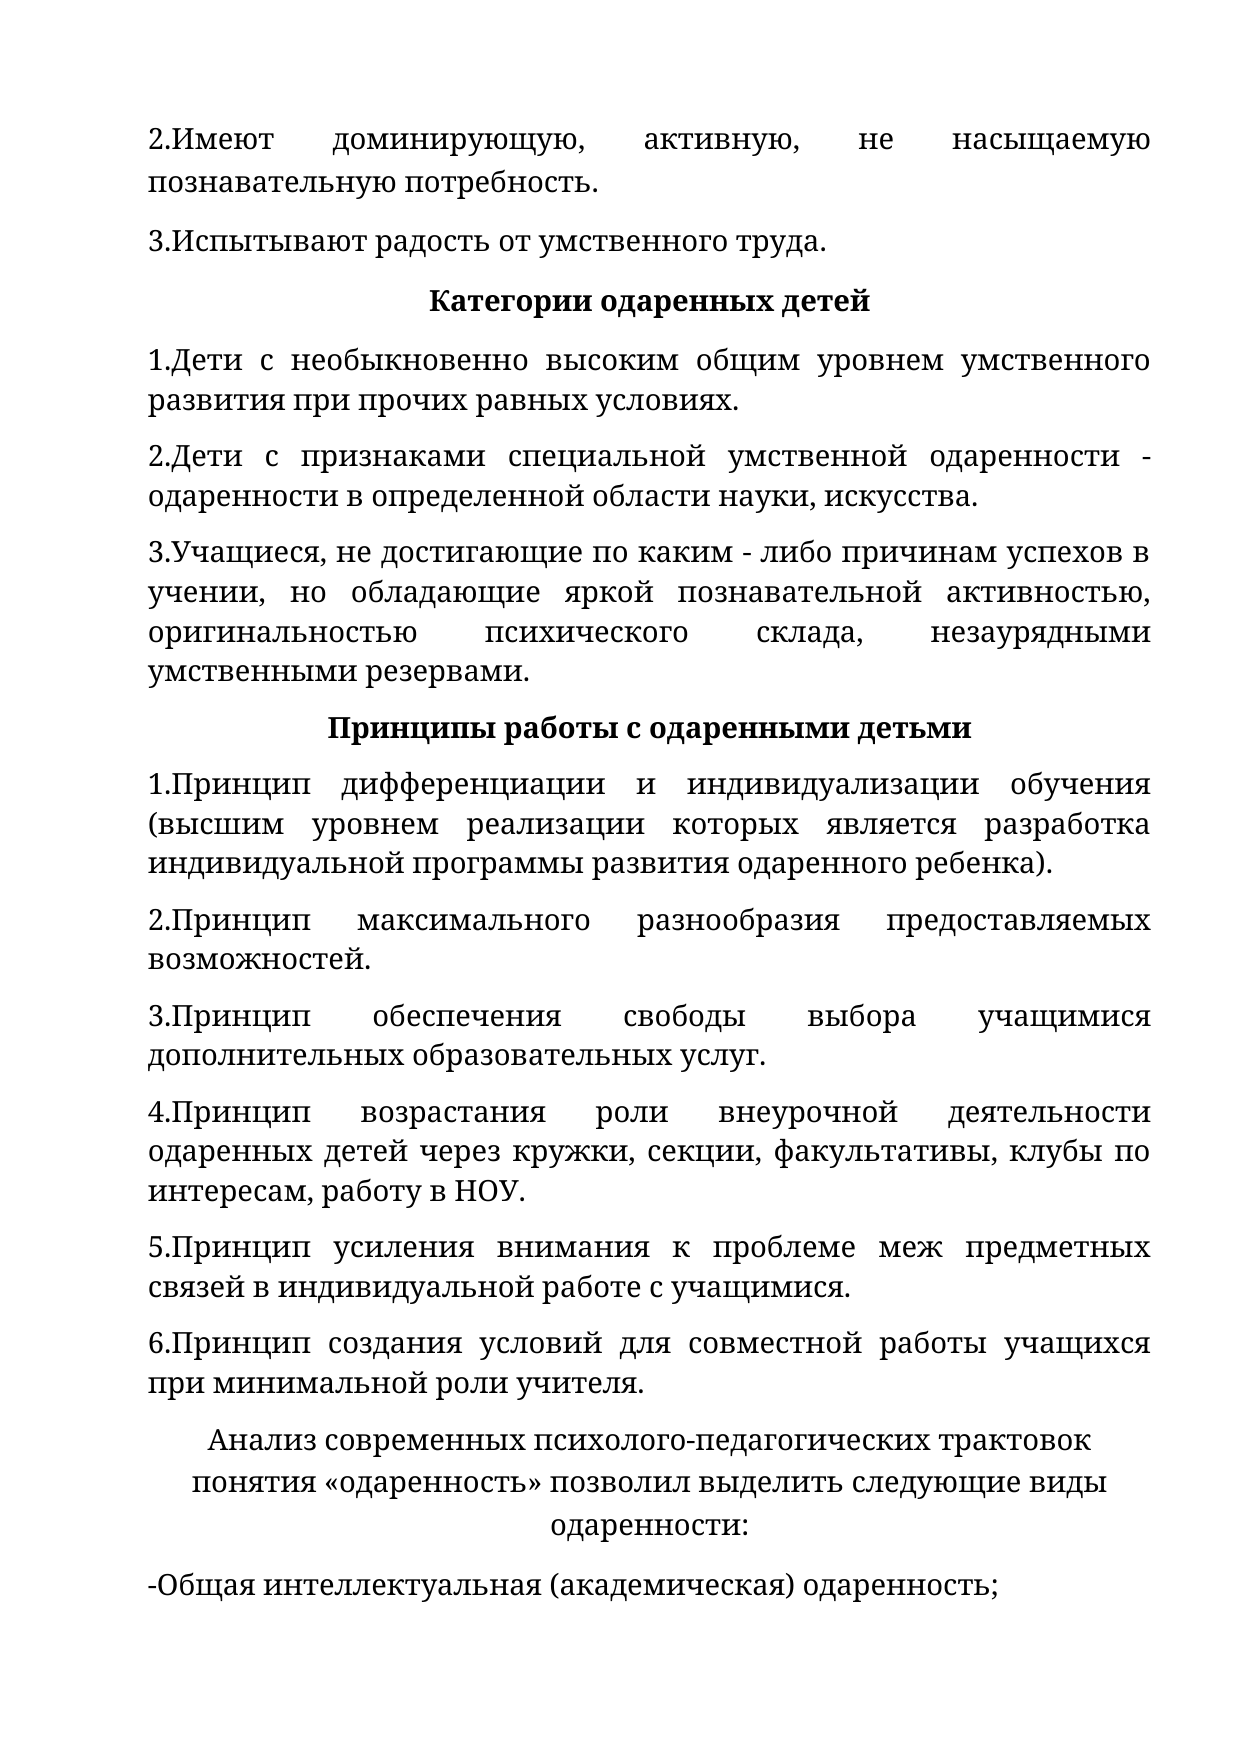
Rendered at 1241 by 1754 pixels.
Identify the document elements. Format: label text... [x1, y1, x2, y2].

text Принципы работы с одаренными детьми [148, 707, 1152, 747]
text 3.Учащиеся, не достигающие по каким - либо причинам успехов в учении, но обладающие яркой познавательной активностью, оригинальностью психического склада, незаурядными умственными резервами. [148, 531, 1152, 690]
text 6.Принцип создания условий для совместной работы учащихся при минимальной роли учителя. [148, 1323, 1152, 1402]
text 2.Имеют доминирующую, активную, не насыщаемую познавательную потребность. [148, 118, 1152, 201]
text 3.Испытывают радость от умственного труда. [148, 220, 1152, 260]
text Категории одаренных детей [148, 280, 1152, 319]
text Анализ современных психолого-педагогических трактовок понятия «одаренность» позволил выделить следующие виды одаренности: [148, 1419, 1152, 1544]
text 2.Дети с признаками специальной умственной одаренности - одаренности в определенной области науки, искусства. [148, 435, 1152, 515]
text 2.Принцип максимального разнообразия предоставляемых возможностей. [148, 899, 1152, 978]
text 1.Дети с необыкновенно высоким общим уровнем умственного развития при прочих равных условиях. [148, 339, 1152, 419]
text 1.Принцип дифференциации и индивидуализации обучения (высшим уровнем реализации которых является разработка индивидуальной программы развития одаренного ребенка). [148, 763, 1152, 882]
text 3.Принцип обеспечения свободы выбора учащимися дополнительных образовательных услуг. [148, 995, 1152, 1074]
text -Общая интеллектуальная (академическая) одаренность; [148, 1564, 1152, 1604]
text 5.Принцип усиления внимания к проблеме меж предметных связей в индивидуальной работе с учащимися. [148, 1227, 1152, 1306]
text 4.Принцип возрастания роли внеурочной деятельности одаренных детей через кружки, секции, факультативы, клубы по интересам, работу в НОУ. [148, 1091, 1152, 1210]
